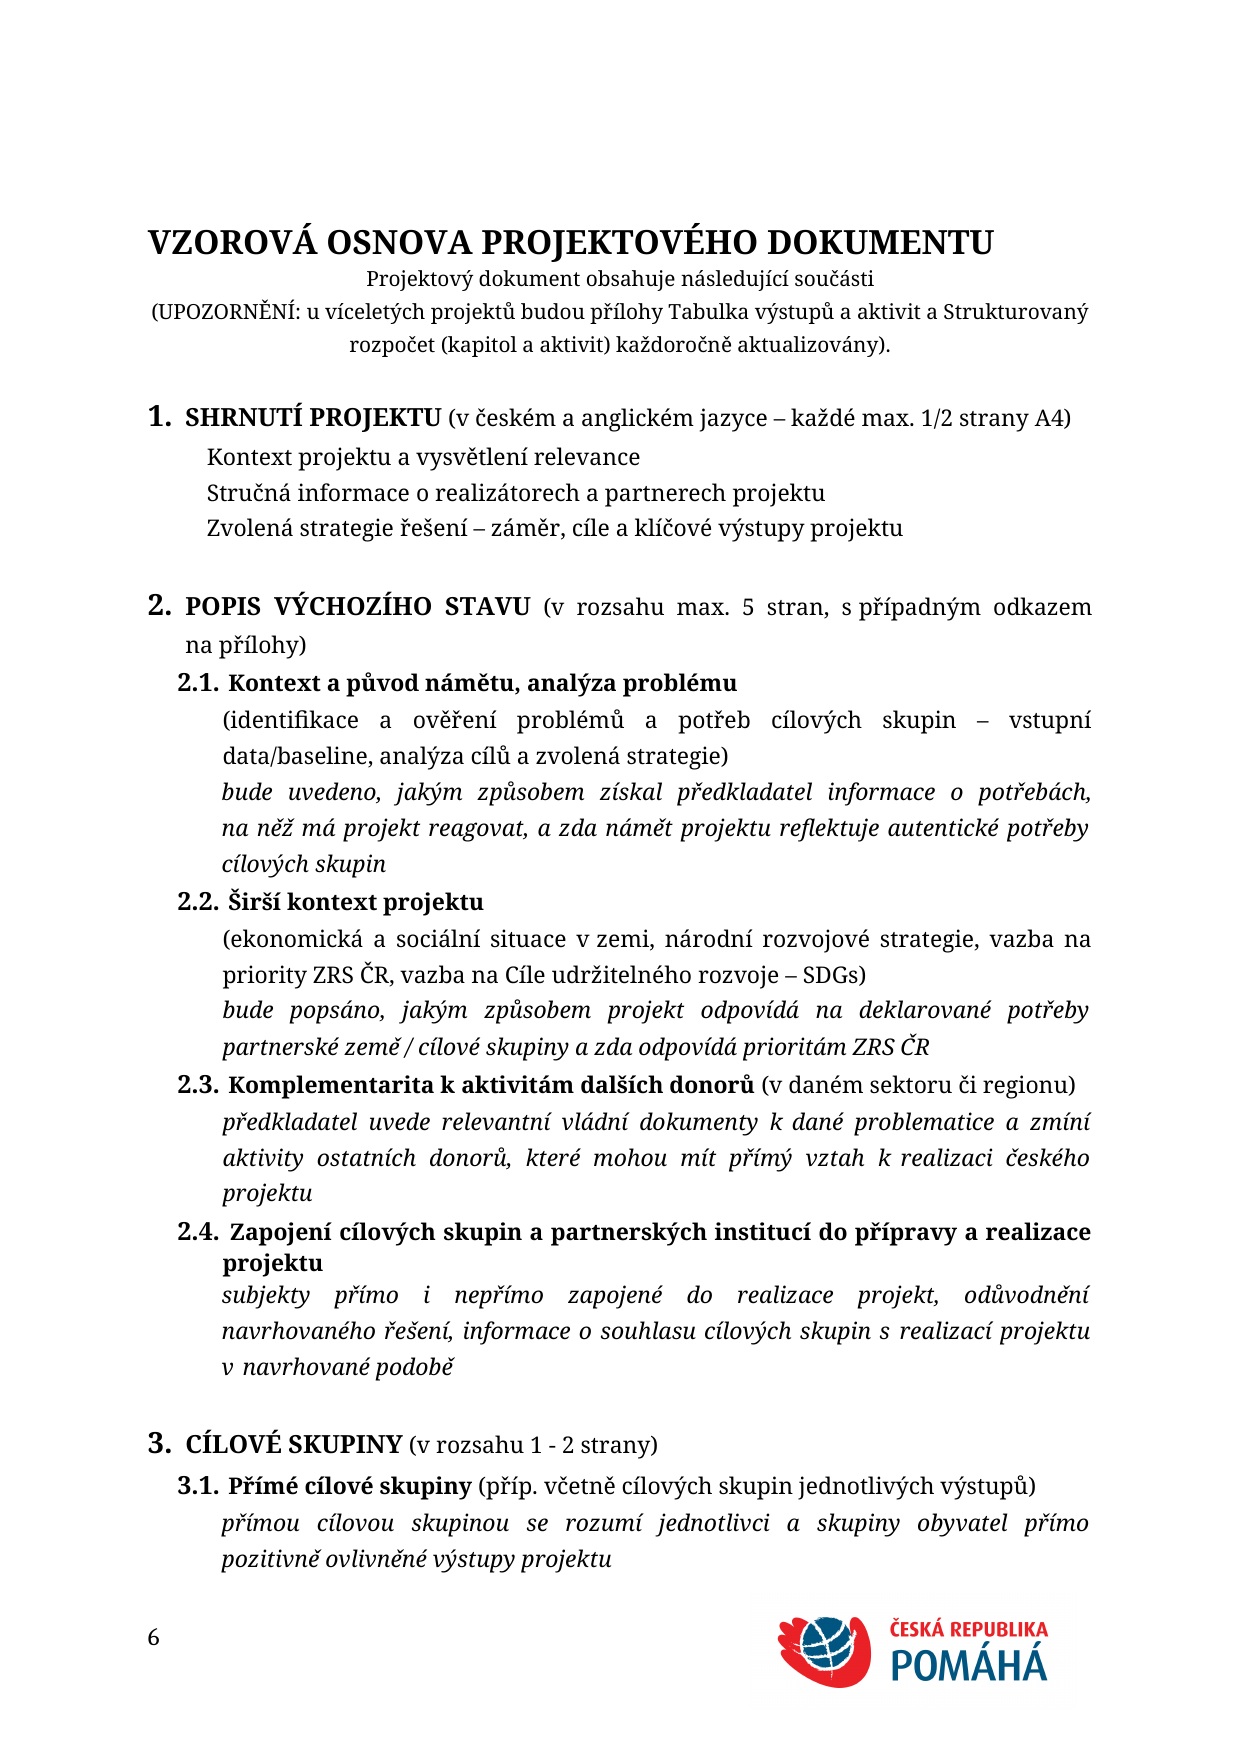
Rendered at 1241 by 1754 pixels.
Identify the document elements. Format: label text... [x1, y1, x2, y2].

list POPIS VÝCHOZÍHO STAVU (v rozsahu max. 5 stran, s případným odkazem na přílohy) [148, 584, 1093, 660]
text bude uvedeno, jakým způsobem získal předkladatel informace o potřebách, na něž má projekt reagovat, a zda námět projektu reflektuje autentické potřeby cílových skupin [221, 776, 1093, 879]
list SHRNUTÍ PROJEKTU (v českém a anglickém jazyce – každé max. 1/2 strany A4) [148, 395, 1093, 434]
text VZOROVÁ OSNOVA PROJEKTOVÉHO DOKUMENTU [148, 219, 1093, 264]
picture [748, 1592, 1078, 1710]
list (identifikace a ověření problémů a potřeb cílových skupin – vstupní data/baseline, analýza cílů a zvolená strategie) [222, 704, 1093, 771]
list Zapojení cílových skupin a partnerských institucí do přípravy a realizace projektu [177, 1213, 1093, 1279]
list Širší kontext projektu [177, 883, 1093, 917]
list subjekty přímo i nepřímo zapojené do realizace projekt, odůvodnění navrhovaného řešení, informace o souhlasu cílových skupin s realizací projektu v navrhované podobě [221, 1279, 1093, 1382]
list CÍLOVÉ SKUPINY (v rozsahu 1 - 2 strany) [148, 1422, 1093, 1462]
list Přímé cílové skupiny (příp. včetně cílových skupin jednotlivých výstupů) [177, 1468, 1093, 1502]
text Stručná informace o realizátorech a partnerech projektu [207, 476, 1093, 508]
list Kontext a původ námětu, analýza problému [177, 664, 1093, 699]
text Kontext projektu a vysvětlení relevance [207, 441, 1093, 472]
list bude popsáno, jakým způsobem projekt odpovídá na deklarované potřeby partnerské země / cílové skupiny a zda odpovídá prioritám ZRS ČR [222, 994, 1093, 1062]
list (ekonomická a sociální situace v zemi, národní rozvojové strategie, vazba na priority ZRS ČR, vazba na Cíle udržitelného rozvoje – SDGs) [222, 923, 1093, 990]
text přímou cílovou skupinou se rozumí jednotlivci a skupiny obyvatel přímo pozitivně ovlivněné výstupy projektu [221, 1507, 1093, 1574]
list Komplementarita k aktivitám dalších donorů (v daném sektoru či regionu) [177, 1066, 1093, 1100]
text (UPOZORNĚNÍ: u víceletých projektů budou přílohy Tabulka výstupů a aktivit a Strukturovaný rozpočet (kapitol a aktivit) každoročně aktualizovány). [148, 297, 1093, 358]
text Zvolená strategie řešení – záměr, cíle a klíčové výstupy projektu [207, 512, 1093, 544]
list předkladatel uvede relevantní vládní dokumenty k dané problematice a zmíní aktivity ostatních donorů, které mohou mít přímý vztah k realizaci českého projektu [222, 1106, 1093, 1209]
text Projektový dokument obsahuje následující součásti [148, 264, 1093, 293]
